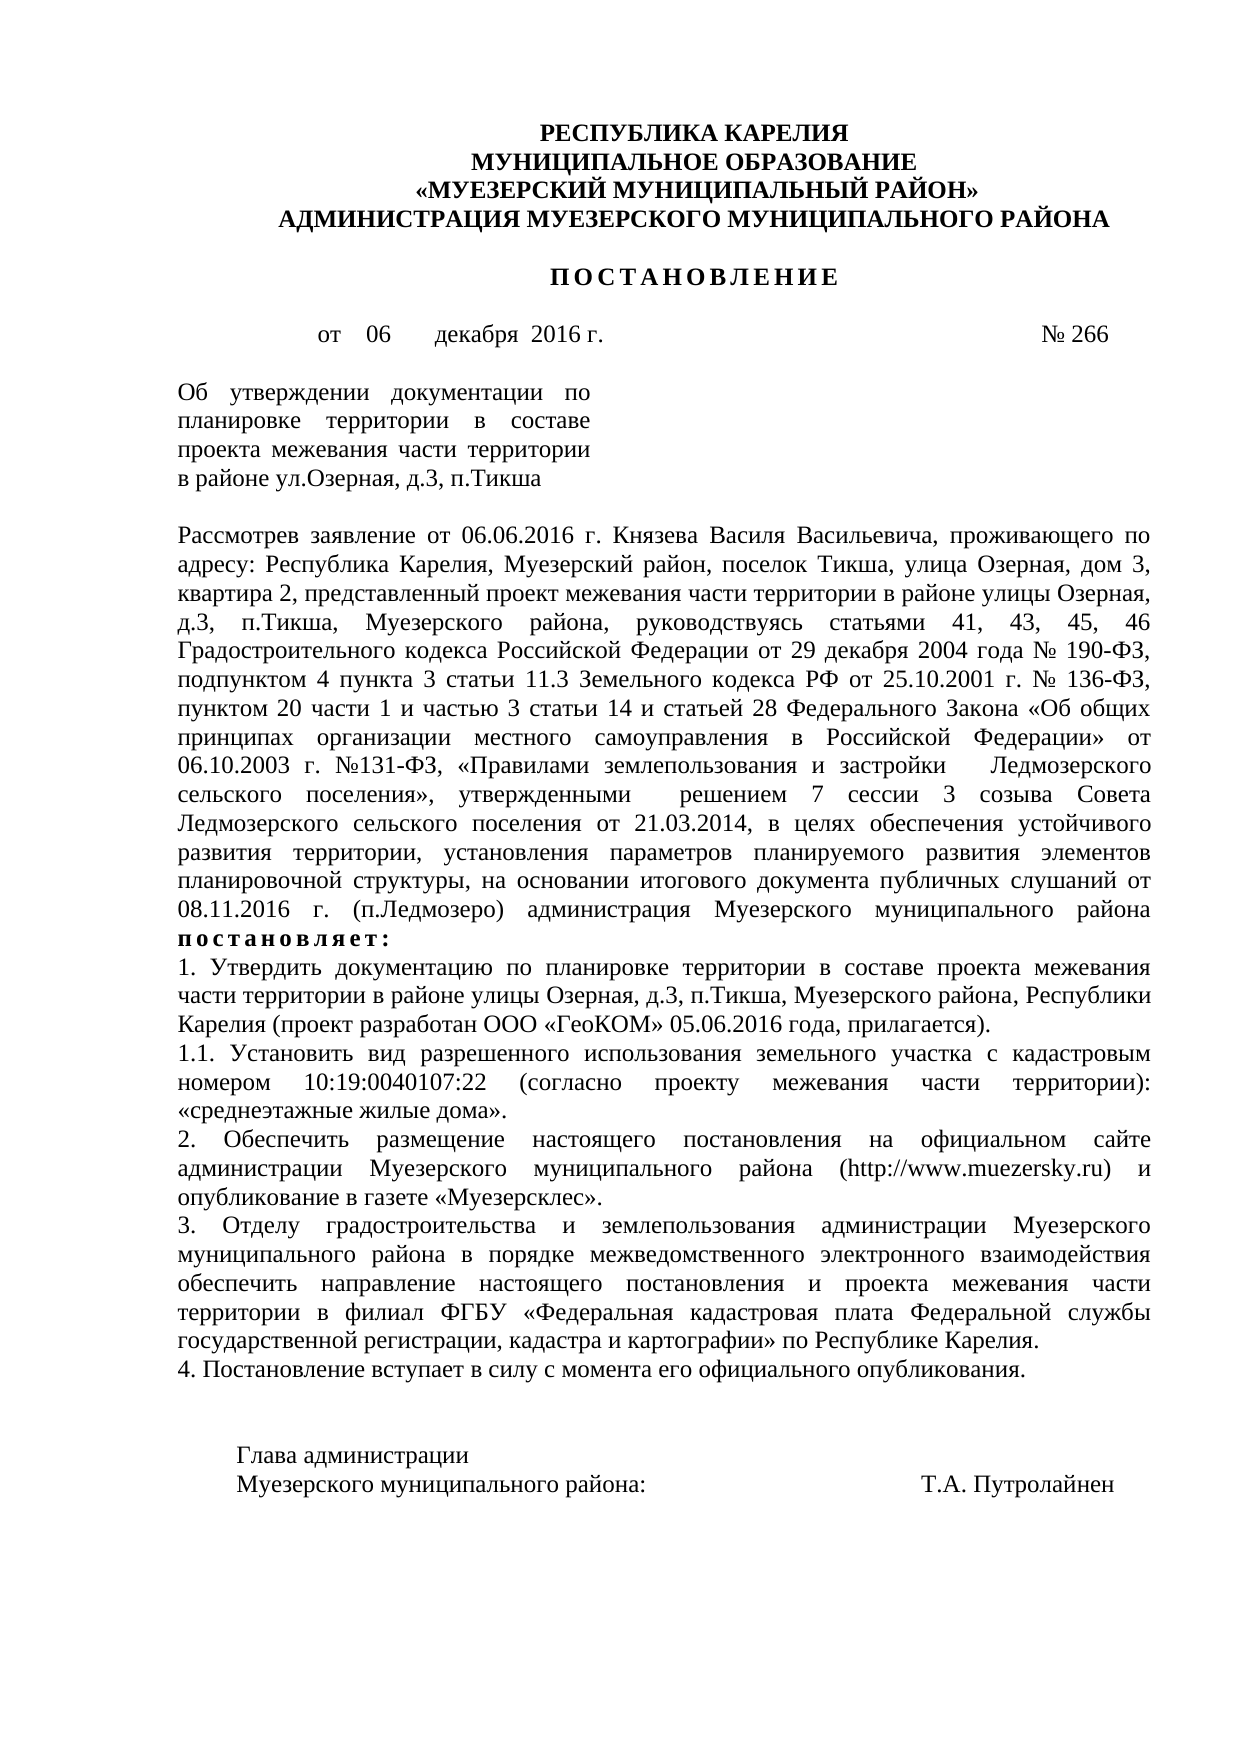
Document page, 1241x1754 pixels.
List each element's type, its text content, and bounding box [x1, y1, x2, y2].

text Муезерского муниципального района: Т.А. Путролайнен [177, 1469, 1152, 1498]
text «МУЕЗЕРСКИЙ МУНИЦИПАЛЬНЫЙ РАЙОН» [177, 176, 1152, 204]
text АДМИНИСТРАЦИЯ МУЕЗЕРСКОГО МУНИЦИПАЛЬНОГО РАЙОНА [177, 204, 1152, 233]
text МУНИЦИПАЛЬНОЕ ОБРАЗОВАНИЕ [177, 147, 1152, 176]
text 1.1. Установить вид разрешенного использования земельного участка с кадастровым номером 10:19:0040107:22 (согласно проекту межевания части территории): «среднеэтажные жилые дома». [177, 1038, 1152, 1124]
text 2. Обеспечить размещение настоящего постановления на официальном сайте администрации Муезерского муниципального района (http://www.muezersky.ru) и опубликование в газете «Муезерсклес». [177, 1124, 1152, 1211]
text ПОСТАНОВЛЕНИЕ [177, 262, 1152, 291]
text Глава администрации [177, 1441, 1152, 1469]
text 3. Отделу градостроительства и землепользования администрации Муезерского муниципального района в порядке межведомственного электронного взаимодействия обеспечить направление настоящего постановления и проекта межевания части территории в филиал ФГБУ «Федеральная кадастровая плата Федеральной службы государственной регистрации, кадастра и картографии» по Республике Карелия. [177, 1211, 1152, 1354]
text Об утверждении документации по планировке территории в составе проекта межевания части территории в районе ул.Озерная, д.3, п.Тикша [177, 377, 591, 492]
text Рассмотрев заявление от 06.06.2016 г. Князева Василя Васильевича, проживающего по адресу: Республика Карелия, Муезерский район, поселок Тикша, улица Озерная, дом 3, квартира 2, представленный проект межевания части территории в районе улицы Озерная, д.3, п.Тикша, Муезерского района, руководствуясь статьями 41, 43, 45, 46 Градостроительного кодекса Российской Федерации от 29 декабря 2004 года № 190-ФЗ, подпунктом 4 пункта 3 статьи 11.3 Земельного кодекса РФ от 25.10.2001 г. № 136-ФЗ, пунктом 20 части 1 и частью 3 статьи 14 и статьей 28 Федерального Закона «Об общих принципах организации местного самоуправления в Российской Федерации» от 06.10.2003 г. №131-ФЗ, «Правилами землепользования и застройки Ледмозерского сельского поселения», утвержденными решением 7 сессии 3 созыва Совета Ледмозерского сельского поселения от 21.03.2014, в целях обеспечения устойчивого развития территории, установления параметров планируемого развития элементов планировочной структуры, на основании итогового документа публичных слушаний от 08.11.2016 г. (п.Ледмозеро) администрация Муезерского муниципального района постановляет: [177, 521, 1152, 952]
text РЕСПУБЛИКА КАРЕЛИЯ [177, 118, 1152, 147]
text от 06 декабря . № 266 [177, 319, 1152, 348]
text 4. Постановление вступает в силу с момента его официального опубликования. [177, 1354, 1152, 1383]
text 1. Утвердить документацию по планировке территории в составе проекта межевания части территории в районе улицы Озерная, д.3, п.Тикша, Муезерского района, Республики Карелия (проект разработан ООО «ГеоКОМ» 05.06.2016 года, прилагается). [177, 952, 1152, 1038]
